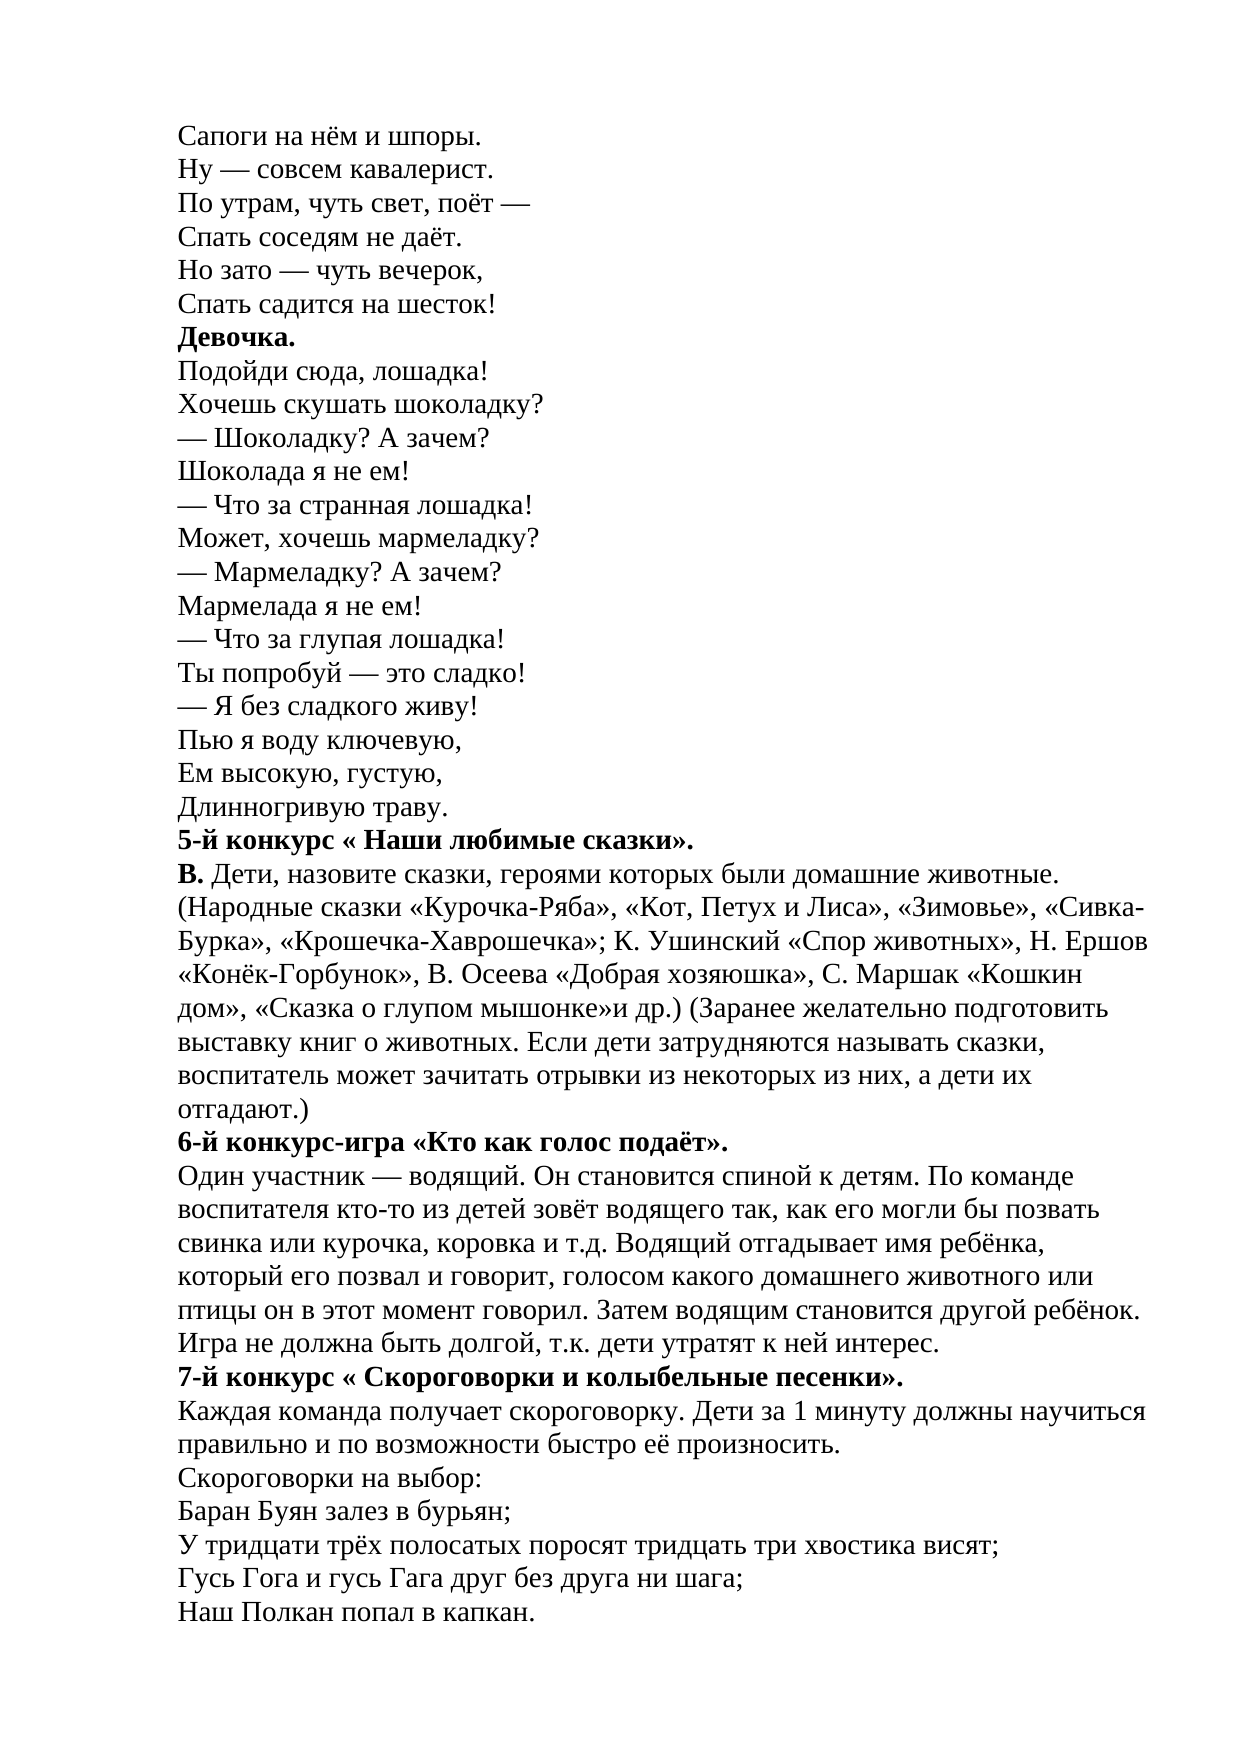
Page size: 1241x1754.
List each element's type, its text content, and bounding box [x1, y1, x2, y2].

text 6-й конкурс-игра «Кто как голос подаёт». [177, 1124, 1152, 1158]
text В. Дети, назовите сказки, героями которых были домашние животные. (Народные сказки «Курочка-Ряба», «Кот, Петух и Лиса», «Зимовье», «Сивка-Бурка», «Крошечка-Хаврошечка»; К. Ушинский «Спор животных», Н. Ершов «Конёк-Горбунок», В. Осеева «Добрая хозяюшка», С. Маршак «Кошкин дом», «Сказка о глупом мышонке»и др.) (Заранее желательно подготовить выставку книг о животных. Если дети затрудняются называть сказки, воспитатель может зачитать отрывки из некоторых из них, а дети их отгадают.) [177, 856, 1152, 1124]
text Пью я воду ключевую, [177, 722, 1152, 755]
text Может, хочешь мармеладку? [177, 521, 1152, 554]
text — Шоколадку? А зачем? [177, 420, 1152, 453]
text Гусь Гога и гусь Гага друг без друга ни шага; [177, 1560, 1152, 1594]
text Наш Полкан попал в капкан. [177, 1594, 1152, 1627]
text — Что за странная лошадка! [177, 487, 1152, 521]
text 7-й конкурс « Скороговорки и колыбельные песенки». [177, 1359, 1152, 1393]
text Хочешь скушать шоколадку? [177, 386, 1152, 420]
text Но зато — чуть вечерок, [177, 252, 1152, 286]
text — Я без сладкого живу! [177, 688, 1152, 722]
text Спать соседям не даёт. [177, 219, 1152, 252]
text Ты попробуй — это сладко! [177, 655, 1152, 688]
text 5-й конкурс « Наши любимые сказки». [177, 822, 1152, 856]
text Сапоги на нём и шпоры. [177, 118, 1152, 152]
text Шоколада я не ем! [177, 453, 1152, 487]
text По утрам, чуть свет, поёт — [177, 185, 1152, 219]
text — Мармеладку? А зачем? [177, 554, 1152, 588]
text — Что за глупая лошадка! [177, 621, 1152, 655]
text Длинногривую траву. [177, 789, 1152, 822]
text Спать садится на шесток! [177, 286, 1152, 319]
text Ем высокую, густую, [177, 755, 1152, 789]
text Баран Буян залез в бурьян; [177, 1493, 1152, 1527]
text Скороговорки на выбор: [177, 1460, 1152, 1493]
text Каждая команда получает скороговорку. Дети за 1 минуту должны научиться правильно и по возможности быстро её произносить. [177, 1393, 1152, 1460]
text Девочка. [177, 319, 1152, 353]
text Ну — совсем кавалерист. [177, 152, 1152, 185]
text У тридцати трёх полосатых поросят тридцать три хвостика висят; [177, 1527, 1152, 1560]
text Один участник — водящий. Он становится спиной к детям. По команде воспитателя кто-то из детей зовёт водящего так, как его могли бы позвать свинка или курочка, коровка и т.д. Водящий отгадывает имя ребёнка, который его позвал и говорит, голосом какого домашнего животного или птицы он в этот момент говорил. Затем водящим становится другой ребёнок. Игра не должна быть долгой, т.к. дети утратят к ней интерес. [177, 1158, 1152, 1359]
text Подойди сюда, лошадка! [177, 353, 1152, 386]
text Мармелада я не ем! [177, 588, 1152, 621]
